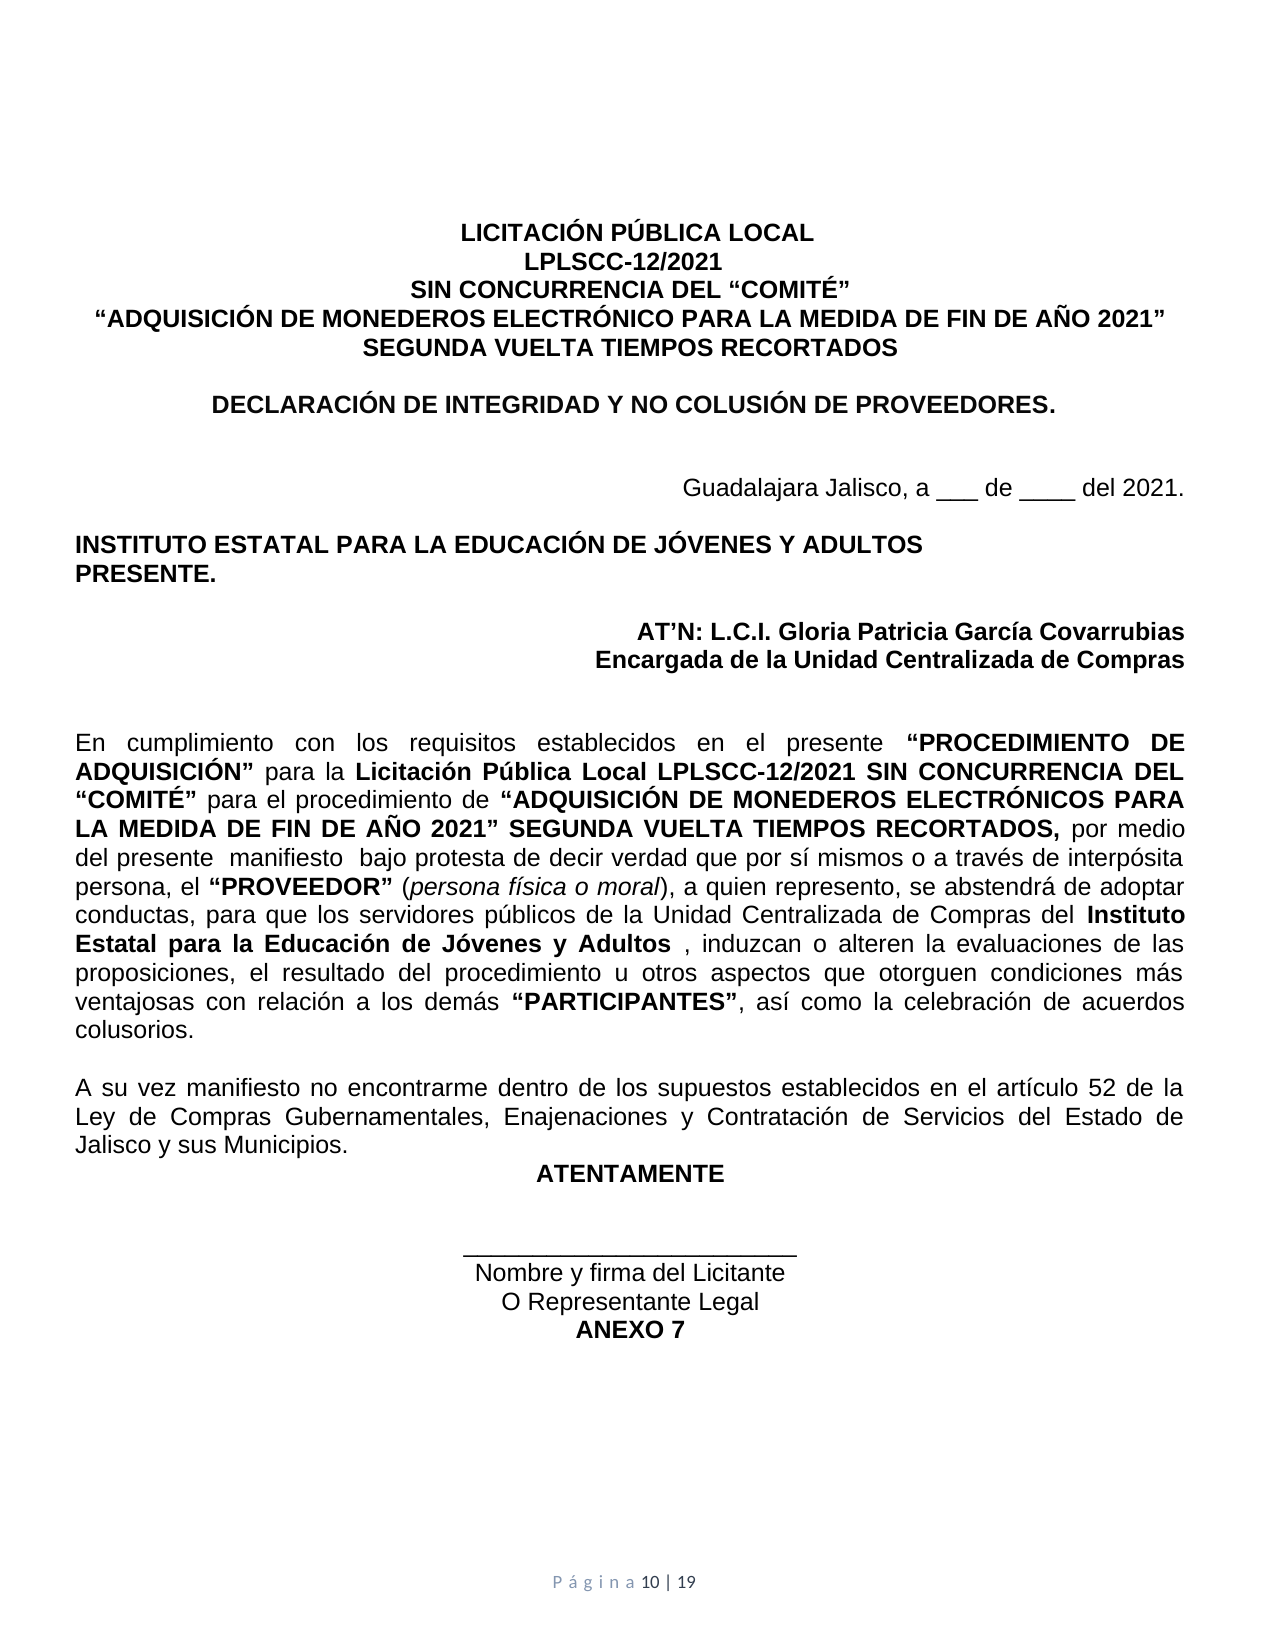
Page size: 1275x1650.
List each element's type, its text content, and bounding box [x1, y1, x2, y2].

text LPLSCC-12/2021 [75, 247, 1185, 276]
text SIN CONCURRENCIA DEL “COMITÉ” [75, 276, 1185, 304]
text Encargada de la Unidad Centralizada de Compras [75, 646, 1185, 674]
text “ADQUISICIÓN DE MONEDEROS ELECTRÓNICO PARA LA MEDIDA DE FIN DE AÑO 2021” [75, 304, 1185, 333]
text LICITACIÓN PÚBLICA LOCAL [75, 218, 1200, 247]
text INSTITUTO ESTATAL PARA LA EDUCACIÓN DE JÓVENES Y ADULTOS [75, 531, 1185, 559]
text A su vez manifiesto no encontrarme dentro de los supuestos establecidos en el artículo 52 de la Ley de Compras Gubernamentales, Enajenaciones y Contratación de Servicios del Estado de Jalisco y sus Municipios. [75, 1073, 1185, 1159]
text En cumplimiento con los requisitos establecidos en el presente “PROCEDIMIENTO DE ADQUISICIÓN” para la Licitación Pública Local LPLSCC-12/2021 SIN CONCURRENCIA DEL “COMITÉ” para el procedimiento de “ADQUISICIÓN DE MONEDEROS ELECTRÓNICOS PARA LA MEDIDA DE FIN DE AÑO 2021” SEGUNDA VUELTA TIEMPOS RECORTADOS, por medio del presente manifiesto bajo protesta de decir verdad que por sí mismos o a través de interpósita persona, el “PROVEEDOR” (persona física o moral), a quien represento, se abstendrá de adoptar conductas, para que los servidores públicos de la Unidad Centralizada de Compras del Instituto Estatal para la Educación de Jóvenes y Adultos , induzcan o alteren la evaluaciones de las proposiciones, el resultado del procedimiento u otros aspectos que otorguen condiciones más ventajosas con relación a los demás “PARTICIPANTES”, así como la celebración de acuerdos colusorios. [75, 728, 1185, 1044]
text PRESENTE. [75, 559, 1185, 588]
text AT’N: L.C.I. Gloria Patricia García Covarrubias [75, 617, 1185, 646]
text O Representante Legal [75, 1287, 1185, 1316]
text ________________________ [75, 1229, 1185, 1258]
text Nombre y firma del Licitante [75, 1258, 1185, 1287]
text Guadalajara Jalisco, a ___ de ____ del 2021. [75, 473, 1185, 502]
text ANEXO 7 [75, 1316, 1185, 1344]
text ATENTAMENTE [75, 1159, 1185, 1188]
text DECLARACIÓN DE INTEGRIDAD Y NO COLUSIÓN DE PROVEEDORES. [75, 391, 1185, 419]
text SEGUNDA VUELTA TIEMPOS RECORTADOS [75, 333, 1185, 362]
